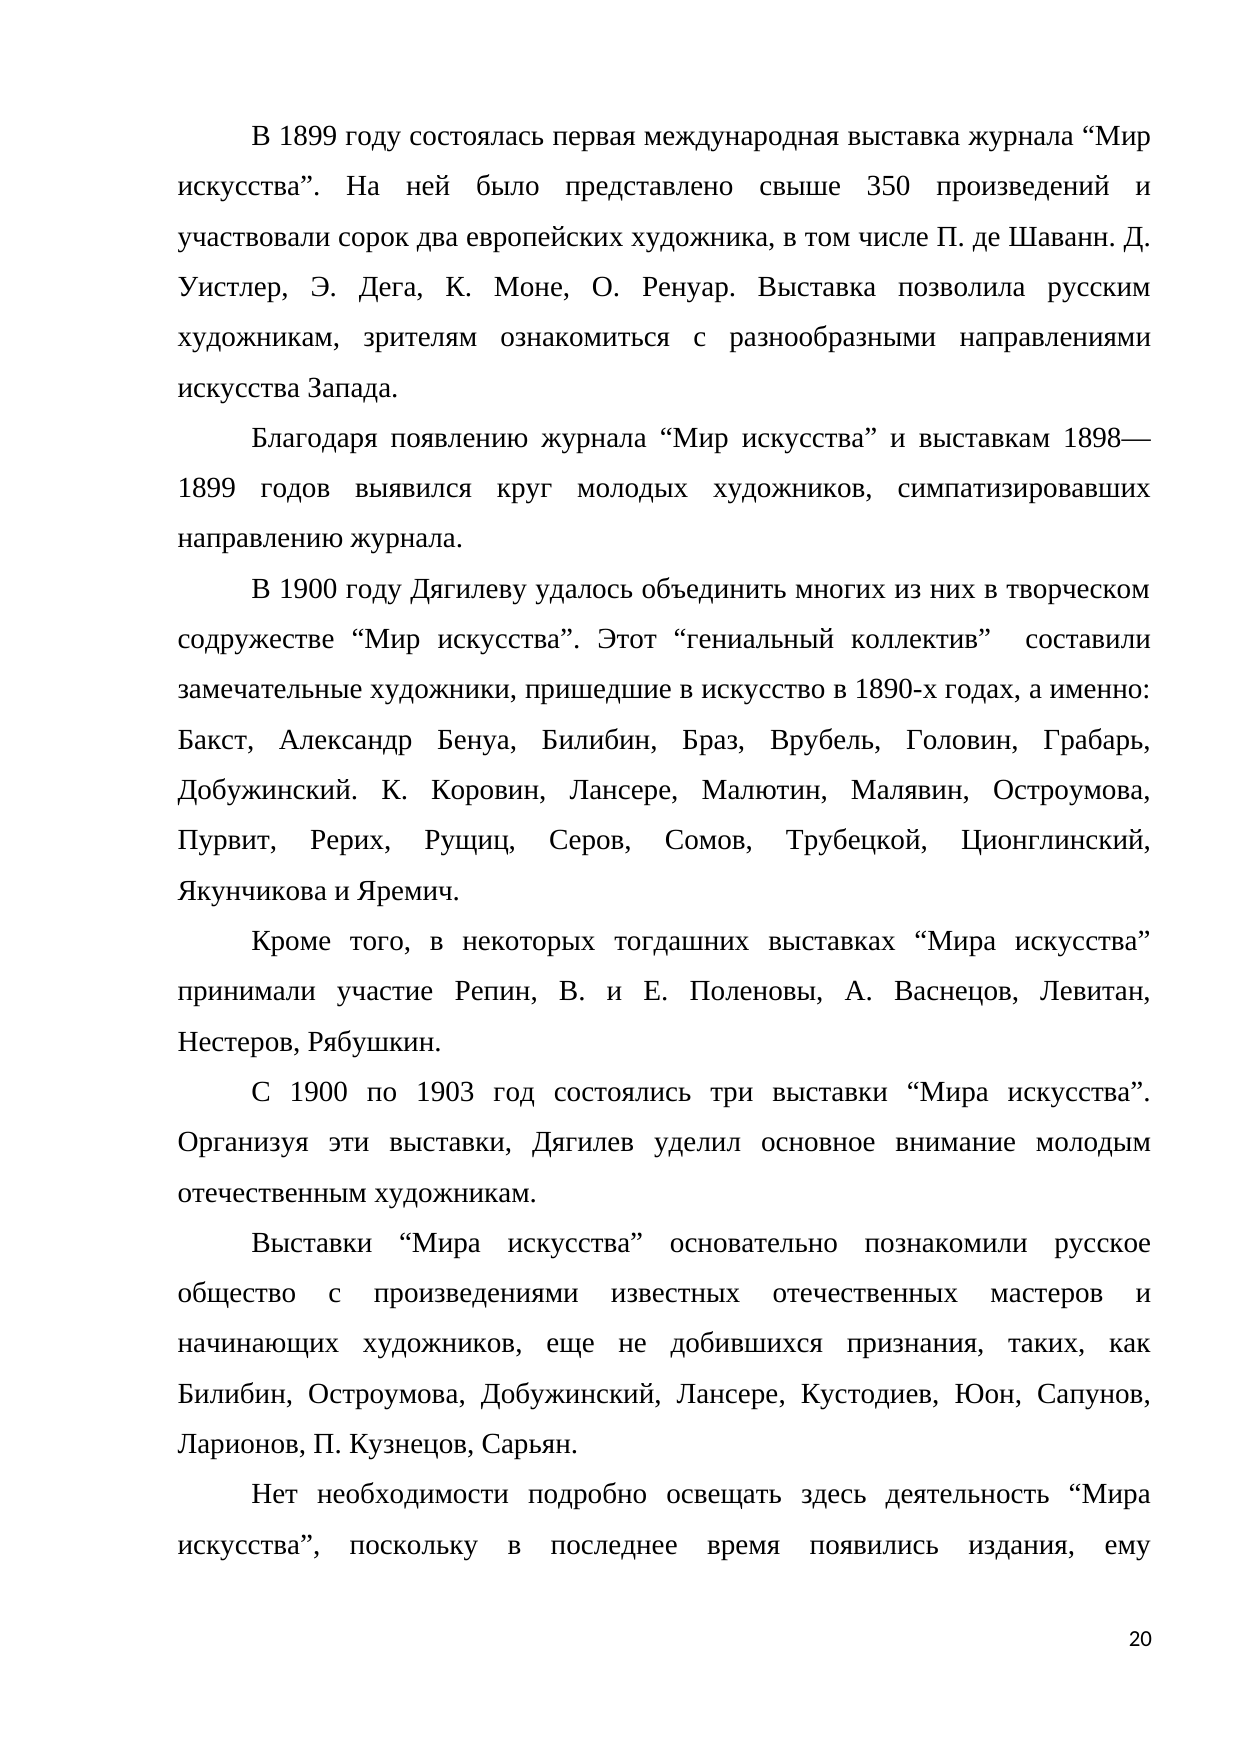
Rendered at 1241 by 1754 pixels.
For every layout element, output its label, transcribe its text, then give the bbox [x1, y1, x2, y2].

text С 1900 по 1903 год состоялись три выставки “Мира искусства”. Организуя эти выставки, Дягилев уделил основное внимание молодым отечественным художникам. [177, 1074, 1152, 1208]
text Выставки “Мира искусства” основательно познакомили русское общество с произведениями известных отечественных мастеров и начинающих художников, еще не добившихся признания, таких, как Билибин, Остроумова, Добужинский, Лансере, Кустодиев, Юон, Сапунов, Ларионов, П. Кузнецов, Сарьян. [177, 1225, 1152, 1460]
text В 1899 году состоялась первая международная выставка журнала “Мир искусства”. На ней было представлено свыше 350 произведений и участвовали сорок два европейских художника, в том числе П. де Шаванн. Д. Уистлер, Э. Дега, К. Моне, О. Ренуар. Выставка позволила русским художникам, зрителям ознакомиться с разнообразными направлениями искусства Запада. [177, 118, 1152, 403]
text Кроме того, в некоторых тогдашних выставках “Мира искусства” принимали участие Репин, В. и Е. Поленовы, А. Васнецов, Левитан, Нестеров, Рябушкин. [177, 923, 1152, 1057]
text Благодаря появлению журнала “Мир искусства” и выставкам 1898— 1899 годов выявился круг молодых художников, симпатизировавших направлению журнала. [177, 420, 1152, 554]
text В 1900 году Дягилеву удалось объединить многих из них в творческом содружестве “Мир искусства”. Этот “гениальный коллектив” составили замечательные художники, пришедшие в искусство в 1890-х годах, а именно: Бакст, Александр Бенуа, Билибин, Браз, Врубель, Головин, Грабарь, Добужинский. К. Коровин, Лансере, Малютин, Малявин, Остроумова, Пурвит, Рерих, Рущиц, Серов, Сомов, Трубецкой, Ционглинский, Якунчикова и Яремич. [177, 571, 1152, 906]
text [177, 1477, 1152, 1560]
